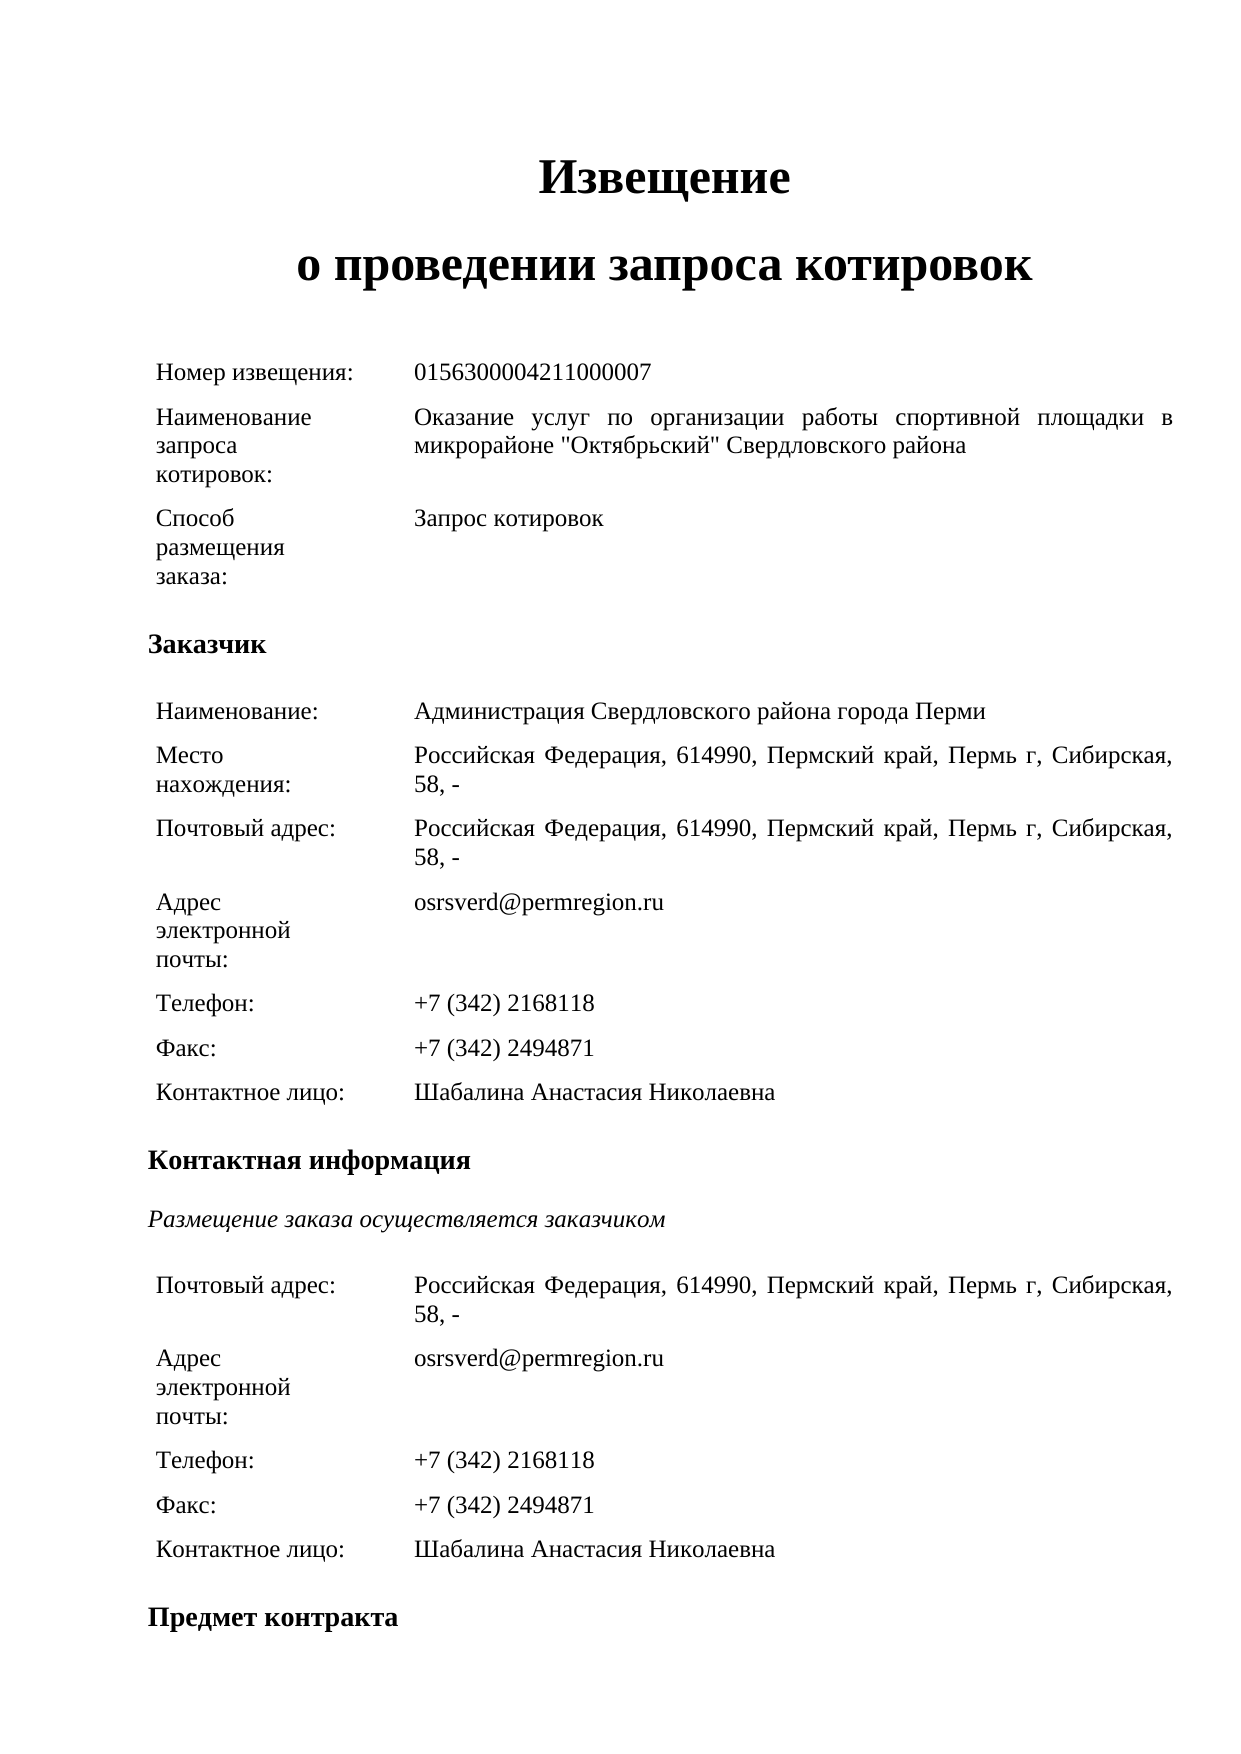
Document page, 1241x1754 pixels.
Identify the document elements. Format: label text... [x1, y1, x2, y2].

table_cell Контактное лицо: [148, 1070, 406, 1114]
table_cell Адрес электронной почты: [148, 879, 406, 981]
table_header Администрация Свердловского района города Перми [406, 688, 1181, 733]
table_cell Оказание услуг по организации работы спортивной площадки в микрорайоне "Октябрьский" Свердловского района [406, 394, 1181, 496]
table_cell +7 (342) 2168118 [406, 981, 1181, 1025]
table_cell Место нахождения: [148, 733, 406, 806]
text Извещение [148, 147, 1181, 205]
table_header Почтовый адрес: [148, 1263, 406, 1336]
table_cell Телефон: [148, 1438, 406, 1482]
table_header Наименование: [148, 688, 406, 733]
text о проведении запроса котировок [148, 234, 1181, 291]
table_cell Телефон: [148, 981, 406, 1025]
table_cell Почтовый адрес: [148, 806, 406, 879]
table_cell Наименование запроса котировок: [148, 394, 406, 496]
table_header Российская Федерация, 614990, Пермский край, Пермь г, Сибирская, 58, - [406, 1263, 1181, 1336]
text Заказчик [148, 627, 1181, 659]
table_cell Способ размещения заказа: [148, 496, 406, 597]
table_cell osrsverd@permregion.ru [406, 1336, 1181, 1437]
table_cell Российская Федерация, 614990, Пермский край, Пермь г, Сибирская, 58, - [406, 733, 1181, 806]
table_cell Шабалина Анастасия Николаевна [406, 1070, 1181, 1114]
text Размещение заказа осуществляется заказчиком [148, 1204, 1181, 1233]
table_cell Российская Федерация, 614990, Пермский край, Пермь г, Сибирская, 58, - [406, 806, 1181, 879]
text Предмет контракта [148, 1600, 1181, 1632]
table_cell +7 (342) 2168118 [406, 1438, 1181, 1482]
table_header 0156300004211000007 [406, 349, 1181, 394]
table_cell Адрес электронной почты: [148, 1336, 406, 1437]
table_cell +7 (342) 2494871 [406, 1482, 1181, 1526]
table_cell Факс: [148, 1482, 406, 1526]
table_cell Запрос котировок [406, 496, 1181, 597]
table_cell +7 (342) 2494871 [406, 1025, 1181, 1069]
table_cell osrsverd@permregion.ru [406, 879, 1181, 981]
table_cell Контактное лицо: [148, 1526, 406, 1571]
table_cell Факс: [148, 1025, 406, 1069]
text Контактная информация [148, 1143, 1181, 1175]
table_cell Шабалина Анастасия Николаевна [406, 1526, 1181, 1571]
table_header Номер извещения: [148, 349, 406, 394]
